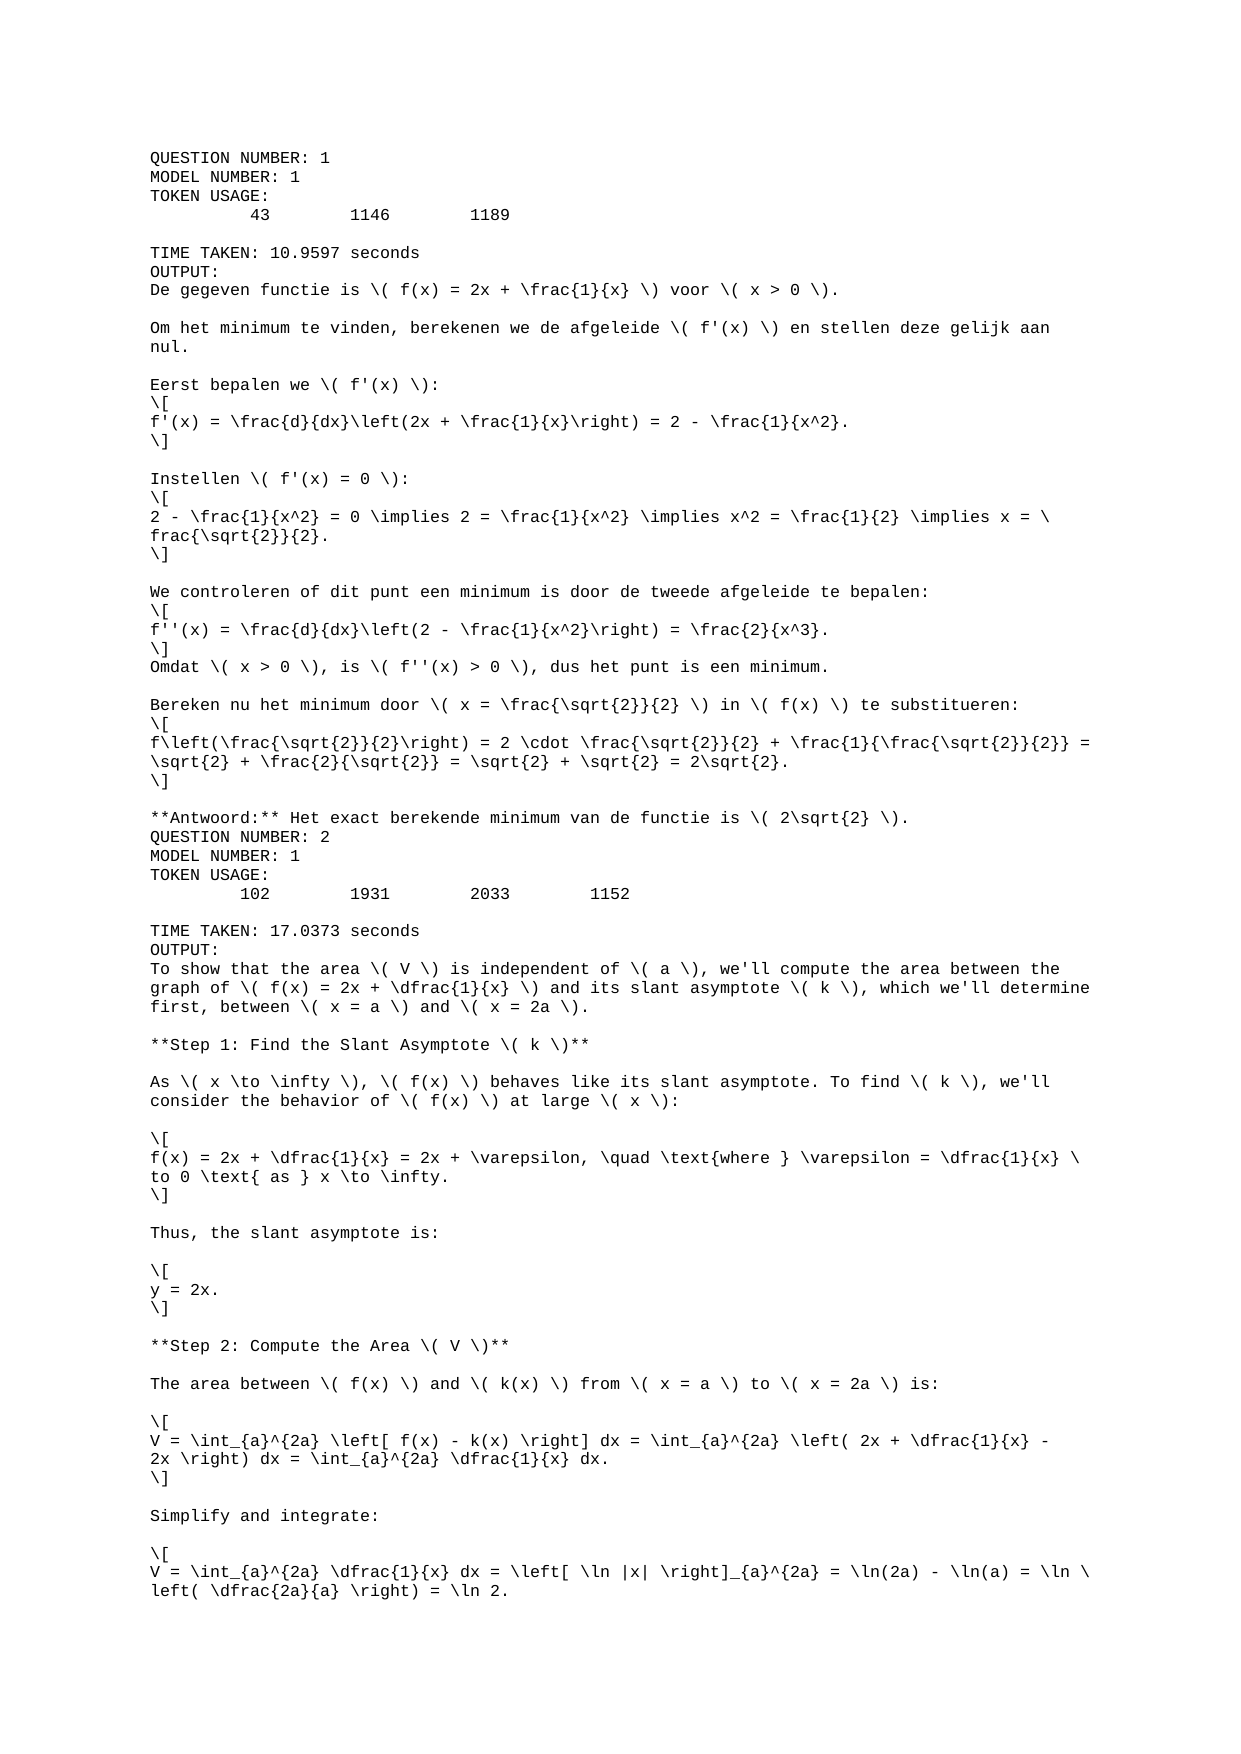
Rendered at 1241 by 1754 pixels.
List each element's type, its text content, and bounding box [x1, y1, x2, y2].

text \[ [150, 395, 1090, 414]
text \[ [150, 602, 1090, 621]
text f\left(\frac{\sqrt{2}}{2}\right) = 2 \cdot \frac{\sqrt{2}}{2} + \frac{1}{\frac{\sqrt{2}}{2}} = \sqrt{2} + \frac{2}{\sqrt{2}} = \sqrt{2} + \sqrt{2} = 2\sqrt{2}. [150, 734, 1090, 772]
text Instellen \( f'(x) = 0 \): [150, 471, 1090, 489]
text TIME TAKEN: 17.0373 seconds [150, 923, 1090, 942]
text Simplify and integrate: [150, 1507, 1090, 1526]
text TOKEN USAGE: [150, 866, 1090, 885]
text \[ [150, 1413, 1090, 1432]
text As \( x \to \infty \), \( f(x) \) behaves like its slant asymptote. To find \( k \), we'll consider the behavior of \( f(x) \) at large \( x \): [150, 1074, 1090, 1112]
text 102 1931 2033 1152 [150, 885, 1090, 904]
text 2 - \frac{1}{x^2} = 0 \implies 2 = \frac{1}{x^2} \implies x^2 = \frac{1}{2} \implies x = \frac{\sqrt{2}}{2}. [150, 508, 1090, 546]
text f'(x) = \frac{d}{dx}\left(2x + \frac{1}{x}\right) = 2 - \frac{1}{x^2}. [150, 414, 1090, 433]
text MODEL NUMBER: 1 [150, 169, 1090, 188]
text \[ [150, 1262, 1090, 1281]
text \[ [150, 489, 1090, 508]
text OUTPUT: [150, 942, 1090, 961]
text \] [150, 1187, 1090, 1206]
text \] [150, 640, 1090, 659]
text Bereken nu het minimum door \( x = \frac{\sqrt{2}}{2} \) in \( f(x) \) te substitueren: [150, 697, 1090, 716]
text Omdat \( x > 0 \), is \( f''(x) > 0 \), dus het punt is een minimum. [150, 659, 1090, 678]
text **Antwoord:** Het exact berekende minimum van de functie is \( 2\sqrt{2} \). [150, 810, 1090, 829]
text Thus, the slant asymptote is: [150, 1225, 1090, 1243]
text To show that the area \( V \) is independent of \( a \), we'll compute the area between the graph of \( f(x) = 2x + \dfrac{1}{x} \) and its slant asymptote \( k \), which we'll determine first, between \( x = a \) and \( x = 2a \). [150, 961, 1090, 1017]
text QUESTION NUMBER: 1 [150, 150, 1090, 169]
text **Step 1: Find the Slant Asymptote \( k \)** [150, 1036, 1090, 1055]
text \] [150, 1470, 1090, 1489]
text The area between \( f(x) \) and \( k(x) \) from \( x = a \) to \( x = 2a \) is: [150, 1376, 1090, 1394]
text f(x) = 2x + \dfrac{1}{x} = 2x + \varepsilon, \quad \text{where } \varepsilon = \dfrac{1}{x} \to 0 \text{ as } x \to \infty. [150, 1149, 1090, 1187]
text **Step 2: Compute the Area \( V \)** [150, 1338, 1090, 1357]
text \] [150, 1300, 1090, 1319]
text \] [150, 772, 1090, 791]
text V = \int_{a}^{2a} \left[ f(x) - k(x) \right] dx = \int_{a}^{2a} \left( 2x + \dfrac{1}{x} - 2x \right) dx = \int_{a}^{2a} \dfrac{1}{x} dx. [150, 1432, 1090, 1470]
text V = \int_{a}^{2a} \dfrac{1}{x} dx = \left[ \ln |x| \right]_{a}^{2a} = \ln(2a) - \ln(a) = \ln \left( \dfrac{2a}{a} \right) = \ln 2. [150, 1564, 1090, 1602]
text OUTPUT: [150, 263, 1090, 282]
text TOKEN USAGE: [150, 188, 1090, 207]
text \] [150, 433, 1090, 452]
text Om het minimum te vinden, berekenen we de afgeleide \( f'(x) \) en stellen deze gelijk aan nul. [150, 320, 1090, 357]
text MODEL NUMBER: 1 [150, 848, 1090, 866]
text \[ [150, 1130, 1090, 1149]
text De gegeven functie is \( f(x) = 2x + \frac{1}{x} \) voor \( x > 0 \). [150, 282, 1090, 301]
text \[ [150, 716, 1090, 734]
text y = 2x. [150, 1281, 1090, 1300]
text 43 1146 1189 [150, 207, 1090, 225]
text Eerst bepalen we \( f'(x) \): [150, 376, 1090, 395]
text \] [150, 546, 1090, 565]
text QUESTION NUMBER: 2 [150, 829, 1090, 848]
text f''(x) = \frac{d}{dx}\left(2 - \frac{1}{x^2}\right) = \frac{2}{x^3}. [150, 621, 1090, 640]
text \[ [150, 1545, 1090, 1564]
text We controleren of dit punt een minimum is door de tweede afgeleide te bepalen: [150, 584, 1090, 602]
text TIME TAKEN: 10.9597 seconds [150, 244, 1090, 263]
